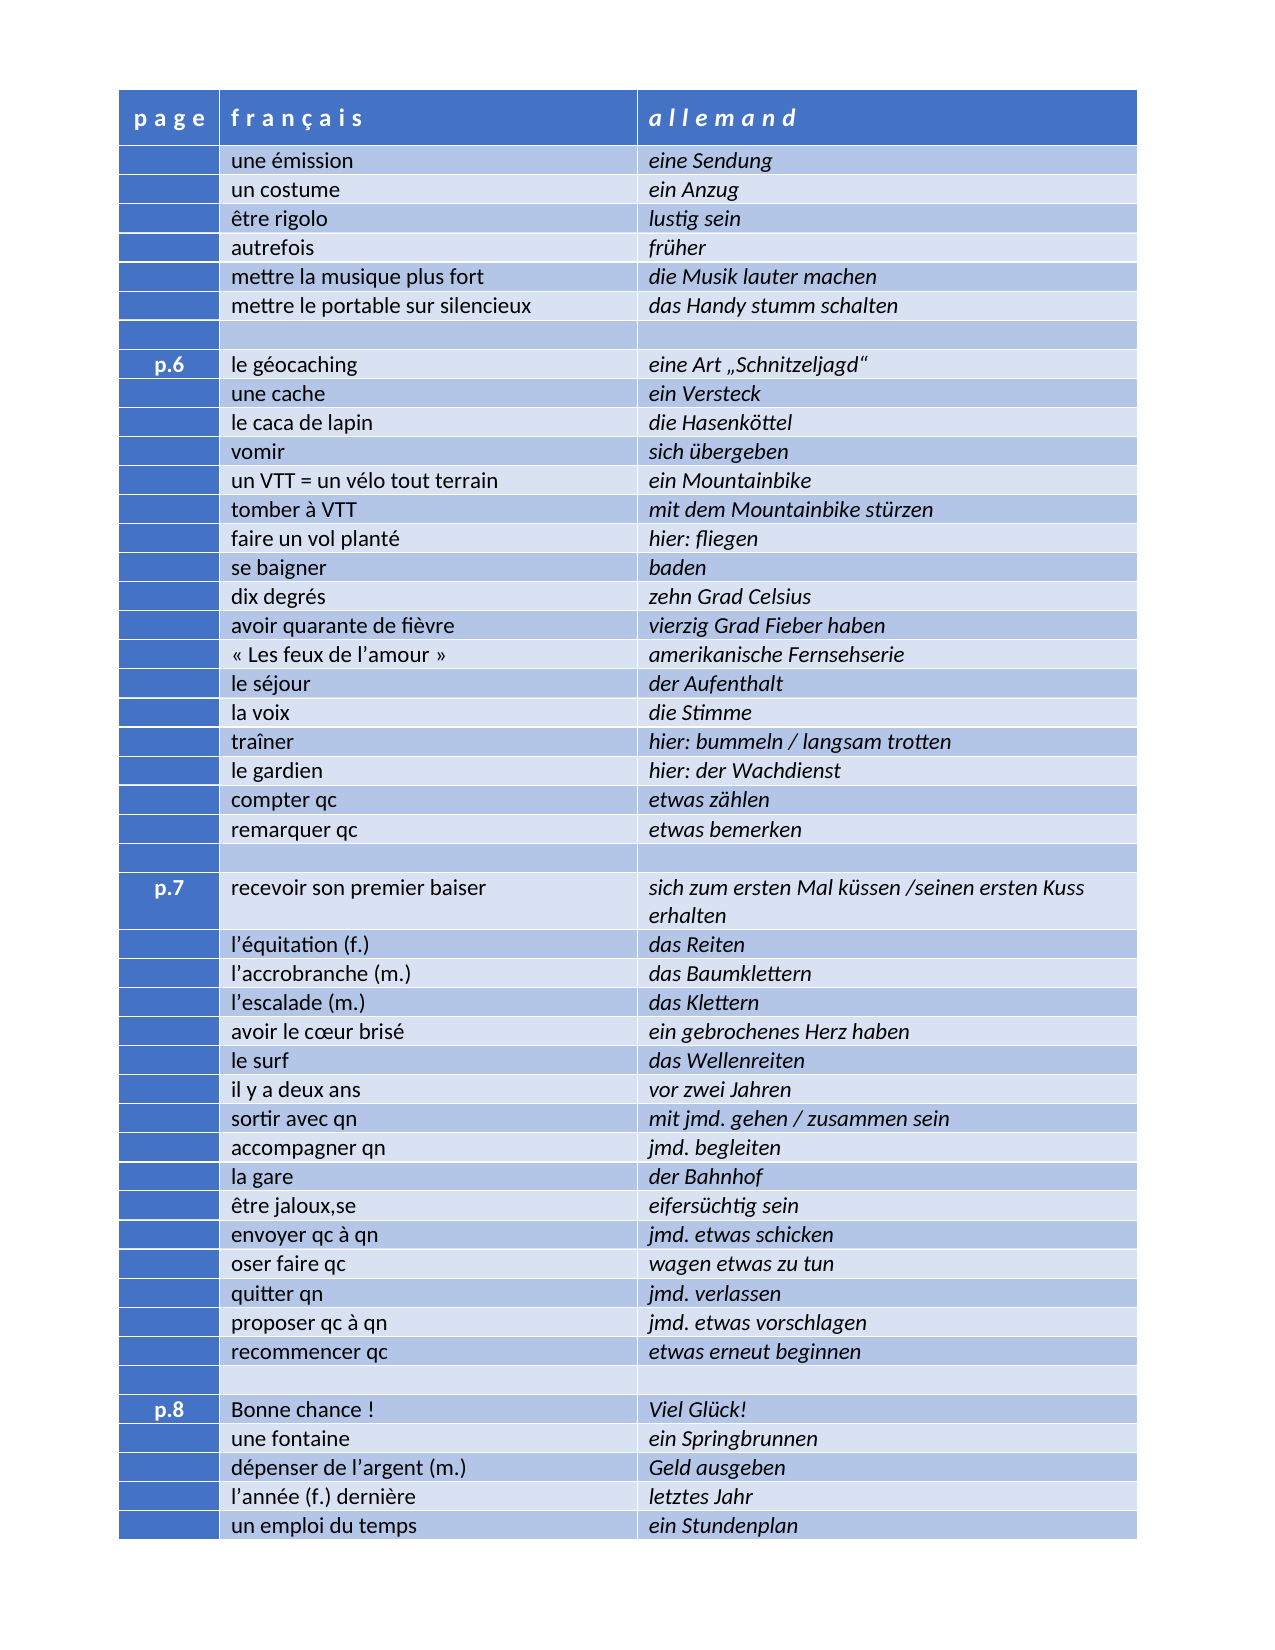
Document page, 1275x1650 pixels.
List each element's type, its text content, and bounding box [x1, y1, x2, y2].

table_cell [220, 844, 637, 872]
table_header page [119, 90, 219, 145]
table_cell [119, 1511, 219, 1539]
table_cell l’accrobranche (m.) [220, 959, 637, 987]
table_cell jmd. etwas vorschlagen [638, 1308, 1137, 1336]
table_cell ein Mountainbike [638, 466, 1137, 494]
table_cell [220, 321, 637, 349]
table_cell das Wellenreiten [638, 1046, 1137, 1074]
table_cell [119, 669, 219, 697]
table_cell [119, 466, 219, 494]
table_cell [119, 1163, 219, 1190]
table_cell [119, 1337, 219, 1365]
table_cell [119, 1279, 219, 1307]
table_cell un VTT = un vélo tout terrain [220, 466, 637, 494]
table_cell mettre le portable sur silencieux [220, 292, 637, 319]
table_cell eine Sendung [638, 146, 1137, 174]
table_cell [119, 582, 219, 610]
table_cell recevoir son premier baiser [220, 873, 637, 929]
table_cell compter qc [220, 786, 637, 814]
table_cell le géocaching [220, 350, 637, 378]
table_cell [119, 728, 219, 756]
table_cell eifersüchtig sein [638, 1191, 1137, 1219]
table_cell vor zwei Jahren [638, 1075, 1137, 1103]
table_cell [119, 204, 219, 232]
table_cell lustig sein [638, 204, 1137, 232]
table_cell jmd. begleiten [638, 1133, 1137, 1161]
table_cell sich übergeben [638, 437, 1137, 465]
table_cell [119, 175, 219, 203]
table_cell [119, 553, 219, 581]
table_cell jmd. verlassen [638, 1279, 1137, 1307]
table_cell ein Anzug [638, 175, 1137, 203]
table_cell [119, 699, 219, 726]
table_cell das Baumklettern [638, 959, 1137, 987]
table_cell ein Springbrunnen [638, 1424, 1137, 1452]
table_cell tomber à VTT [220, 495, 637, 523]
table_cell l’année (f.) dernière [220, 1482, 637, 1510]
table_cell wagen etwas zu tun [638, 1250, 1137, 1278]
table_cell [119, 1308, 219, 1336]
table_cell [119, 146, 219, 174]
table_cell die Stimme [638, 699, 1137, 726]
table_cell le séjour [220, 669, 637, 697]
table_cell das Handy stumm schalten [638, 292, 1137, 319]
table_cell [119, 1191, 219, 1219]
table_cell remarquer qc [220, 815, 637, 843]
table_cell [119, 495, 219, 523]
table_cell p.8 [119, 1395, 219, 1423]
table_cell [119, 611, 219, 639]
table_cell sortir avec qn [220, 1104, 637, 1132]
table_cell le surf [220, 1046, 637, 1074]
table_cell quitter qn [220, 1279, 637, 1307]
table_cell [119, 786, 219, 814]
table_cell le caca de lapin [220, 408, 637, 436]
table_cell baden [638, 553, 1137, 581]
table_cell [119, 1453, 219, 1481]
table_cell das Reiten [638, 930, 1137, 958]
table_cell il y a deux ans [220, 1075, 637, 1103]
table_cell hier: der Wachdienst [638, 757, 1137, 784]
table_cell [119, 757, 219, 784]
table_cell le gardien [220, 757, 637, 784]
table_cell sich zum ersten Mal küssen /seinen ersten Kuss erhalten [638, 873, 1137, 929]
table_cell der Aufenthalt [638, 669, 1137, 697]
table_cell la voix [220, 699, 637, 726]
table_cell [119, 930, 219, 958]
table_header français [220, 90, 637, 145]
table_cell [119, 263, 219, 291]
table_cell un costume [220, 175, 637, 203]
table_cell [119, 1133, 219, 1161]
table_cell letztes Jahr [638, 1482, 1137, 1510]
table_cell ein Versteck [638, 379, 1137, 407]
table_cell [119, 1366, 219, 1394]
table_cell dépenser de l’argent (m.) [220, 1453, 637, 1481]
table_cell die Musik lauter machen [638, 263, 1137, 291]
table_cell une fontaine [220, 1424, 637, 1452]
table_cell [638, 844, 1137, 872]
table_cell Geld ausgeben [638, 1453, 1137, 1481]
table_cell [220, 1366, 637, 1394]
table_cell [119, 1104, 219, 1132]
table_cell früher [638, 234, 1137, 261]
table_cell vierzig Grad Fieber haben [638, 611, 1137, 639]
table_cell etwas erneut beginnen [638, 1337, 1137, 1365]
table_header allemand [638, 90, 1137, 145]
table_cell Bonne chance ! [220, 1395, 637, 1423]
table_cell [119, 1046, 219, 1074]
table_cell « Les feux de l’amour » [220, 640, 637, 668]
table_cell avoir le cœur brisé [220, 1017, 637, 1045]
table_cell Viel Glück! [638, 1395, 1137, 1423]
table_cell mettre la musique plus fort [220, 263, 637, 291]
table_cell se baigner [220, 553, 637, 581]
table_cell eine Art „Schnitzeljagd“ [638, 350, 1137, 378]
table_cell zehn Grad Celsius [638, 582, 1137, 610]
table_cell ein Stundenplan [638, 1511, 1137, 1539]
table_cell oser faire qc [220, 1250, 637, 1278]
table_cell [119, 1075, 219, 1103]
table_cell [119, 1017, 219, 1045]
table_cell la gare [220, 1163, 637, 1190]
table_cell [119, 524, 219, 552]
table_cell mit dem Mountainbike stürzen [638, 495, 1137, 523]
table_cell [638, 321, 1137, 349]
table_cell p.6 [119, 350, 219, 378]
table_cell [638, 1366, 1137, 1394]
table_cell jmd. etwas schicken [638, 1221, 1137, 1248]
table_cell das Klettern [638, 988, 1137, 1016]
table_cell autrefois [220, 234, 637, 261]
table_cell [119, 379, 219, 407]
table_cell l’équitation (f.) [220, 930, 637, 958]
table_cell etwas bemerken [638, 815, 1137, 843]
table_cell [119, 988, 219, 1016]
table_cell vomir [220, 437, 637, 465]
table_cell amerikanische Fernsehserie [638, 640, 1137, 668]
table_cell une émission [220, 146, 637, 174]
table_cell [119, 1250, 219, 1278]
table_cell l’escalade (m.) [220, 988, 637, 1016]
table_cell être jaloux,se [220, 1191, 637, 1219]
table_cell accompagner qn [220, 1133, 637, 1161]
table_cell [119, 234, 219, 261]
table_cell envoyer qc à qn [220, 1221, 637, 1248]
table_cell [119, 844, 219, 872]
table_cell die Hasenköttel [638, 408, 1137, 436]
table_cell avoir quarante de fièvre [220, 611, 637, 639]
table_cell [119, 437, 219, 465]
table_cell ein gebrochenes Herz haben [638, 1017, 1137, 1045]
table_cell proposer qc à qn [220, 1308, 637, 1336]
table_cell être rigolo [220, 204, 637, 232]
table_cell [119, 815, 219, 843]
table_cell dix degrés [220, 582, 637, 610]
table_cell hier: bummeln / langsam trotten [638, 728, 1137, 756]
table_cell [119, 321, 219, 349]
table_cell hier: fliegen [638, 524, 1137, 552]
table_cell [119, 408, 219, 436]
table_cell une cache [220, 379, 637, 407]
table_cell [119, 292, 219, 319]
table_cell recommencer qc [220, 1337, 637, 1365]
table_cell der Bahnhof [638, 1163, 1137, 1190]
table_cell faire un vol planté [220, 524, 637, 552]
table_cell p.7 [119, 873, 219, 929]
table_cell [119, 640, 219, 668]
table_cell etwas zählen [638, 786, 1137, 814]
table_cell traîner [220, 728, 637, 756]
table_cell [119, 1424, 219, 1452]
table_cell [119, 959, 219, 987]
table_cell [119, 1221, 219, 1248]
table_cell [119, 1482, 219, 1510]
table_cell un emploi du temps [220, 1511, 637, 1539]
table_cell mit jmd. gehen / zusammen sein [638, 1104, 1137, 1132]
